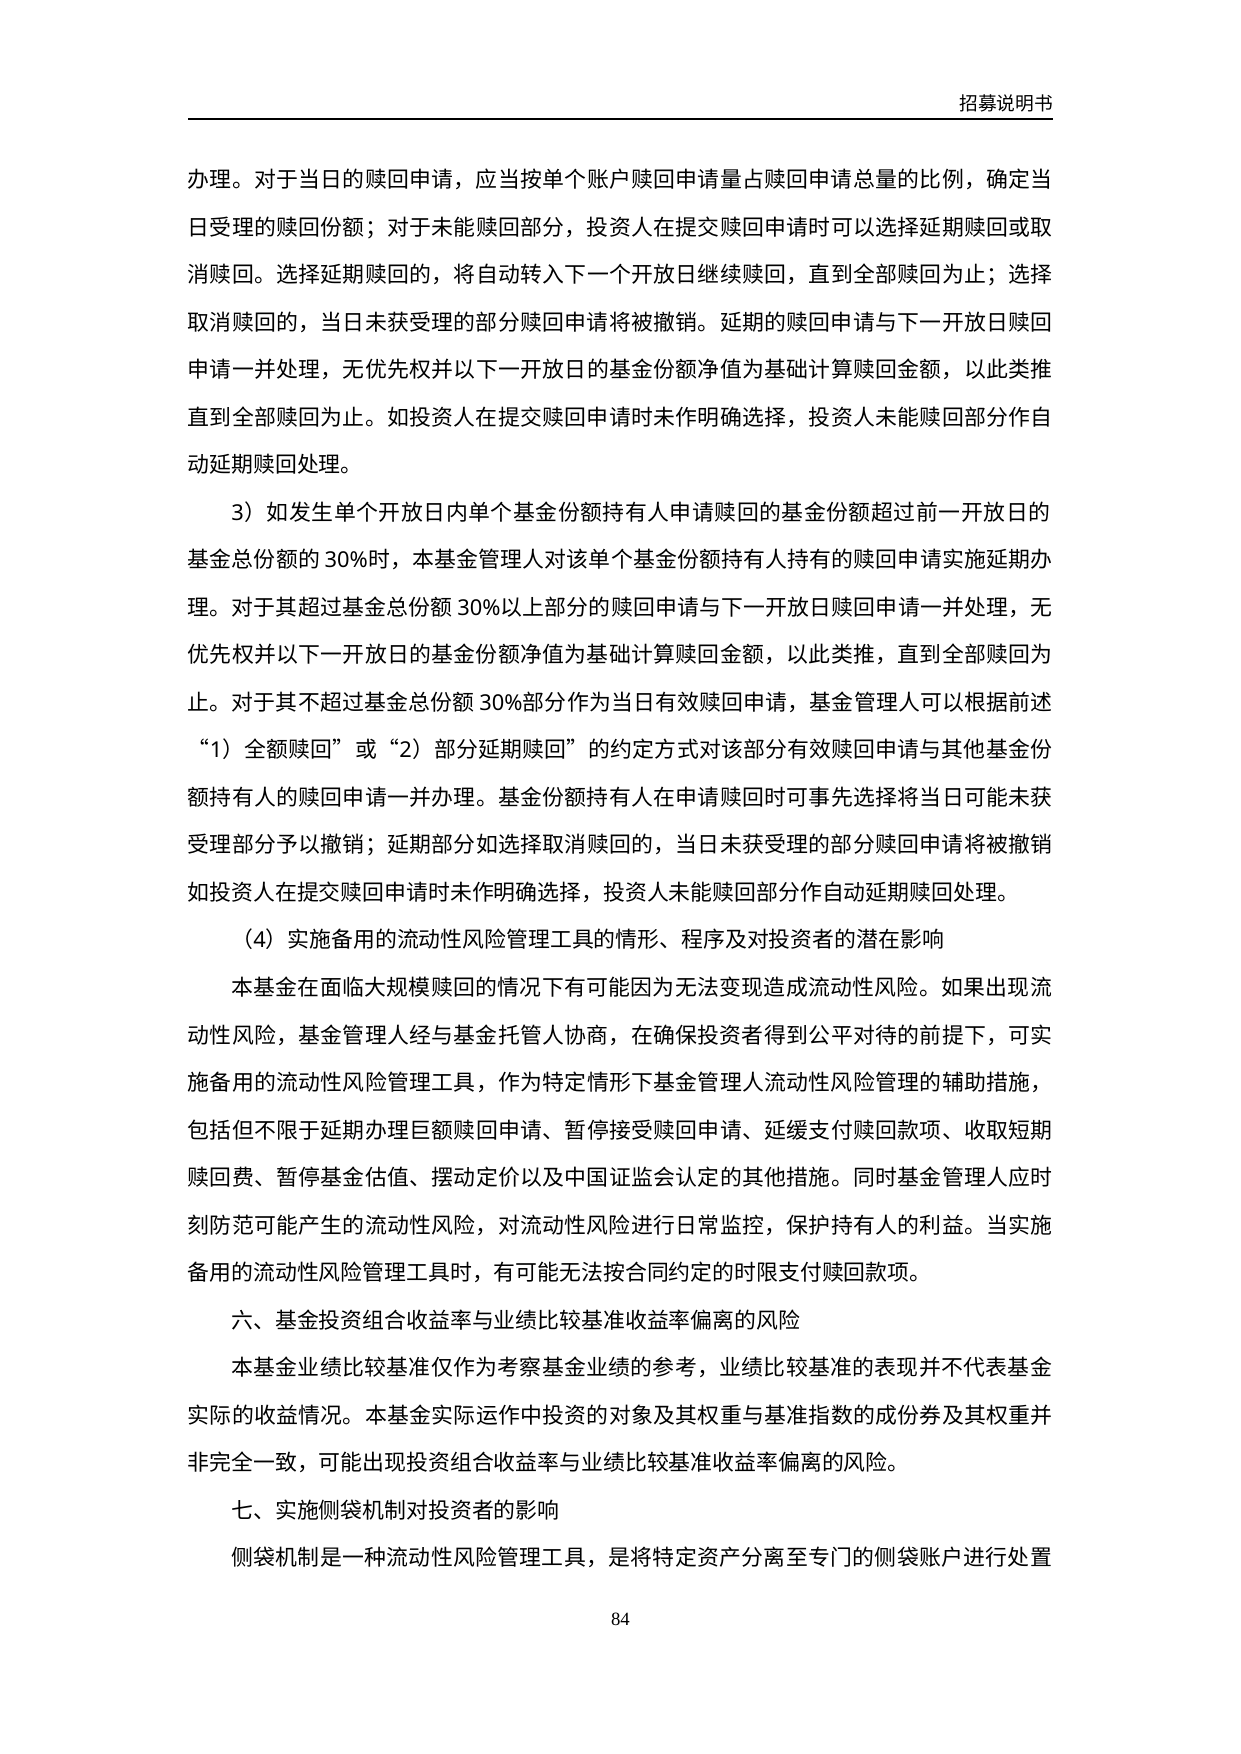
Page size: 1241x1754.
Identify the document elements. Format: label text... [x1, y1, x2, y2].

text 七、实施侧袋机制对投资者的影响 [187, 1493, 1053, 1524]
text 六、基金投资组合收益率与业绩比较基准收益率偏离的风险 [187, 1303, 1053, 1334]
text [187, 1540, 1053, 1572]
text （4）实施备用的流动性风险管理工具的情形、程序及对投资者的潜在影响 [187, 922, 1053, 954]
text 3）如发生单个开放日内单个基金份额持有人申请赎回的基金份额超过前一开放日的基金总份额的30%时，本基金管理人对该单个基金份额持有人持有的赎回申请实施延期办理。对于其超过基金总份额30%以上部分的赎回申请与下一开放日赎回申请一并处理，无优先权并以下一开放日的基金份额净值为基础计算赎回金额，以此类推，直到全部赎回为止。对于其不超过基金总份额30%部分作为当日有效赎回申请，基金管理人可以根据前述“1）全额赎回”或“2）部分延期赎回”的约定方式对该部分有效赎回申请与其他基金份额持有人的赎回申请一并办理。基金份额持有人在申请赎回时可事先选择将当日可能未获受理部分予以撤销；延期部分如选择取消赎回的，当日未获受理的部分赎回申请将被撤销。如投资人在提交赎回申请时未作明确选择，投资人未能赎回部分作自动延期赎回处理。 [187, 494, 1053, 907]
text 本基金业绩比较基准仅作为考察基金业绩的参考，业绩比较基准的表现并不代表基金实际的收益情况。本基金实际运作中投资的对象及其权重与基准指数的成份券及其权重并非完全一致，可能出现投资组合收益率与业绩比较基准收益率偏离的风险。 [187, 1350, 1053, 1477]
text 本基金在面临大规模赎回的情况下有可能因为无法变现造成流动性风险。如果出现流动性风险，基金管理人经与基金托管人协商，在确保投资者得到公平对待的前提下，可实施备用的流动性风险管理工具，作为特定情形下基金管理人流动性风险管理的辅助措施，包括但不限于延期办理巨额赎回申请、暂停接受赎回申请、延缓支付赎回款项、收取短期赎回费、暂停基金估值、摆动定价以及中国证监会认定的其他措施。同时基金管理人应时刻防范可能产生的流动性风险，对流动性风险进行日常监控，保护持有人的利益。当实施备用的流动性风险管理工具时，有可能无法按合同约定的时限支付赎回款项。 [187, 970, 1053, 1287]
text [187, 162, 1053, 479]
